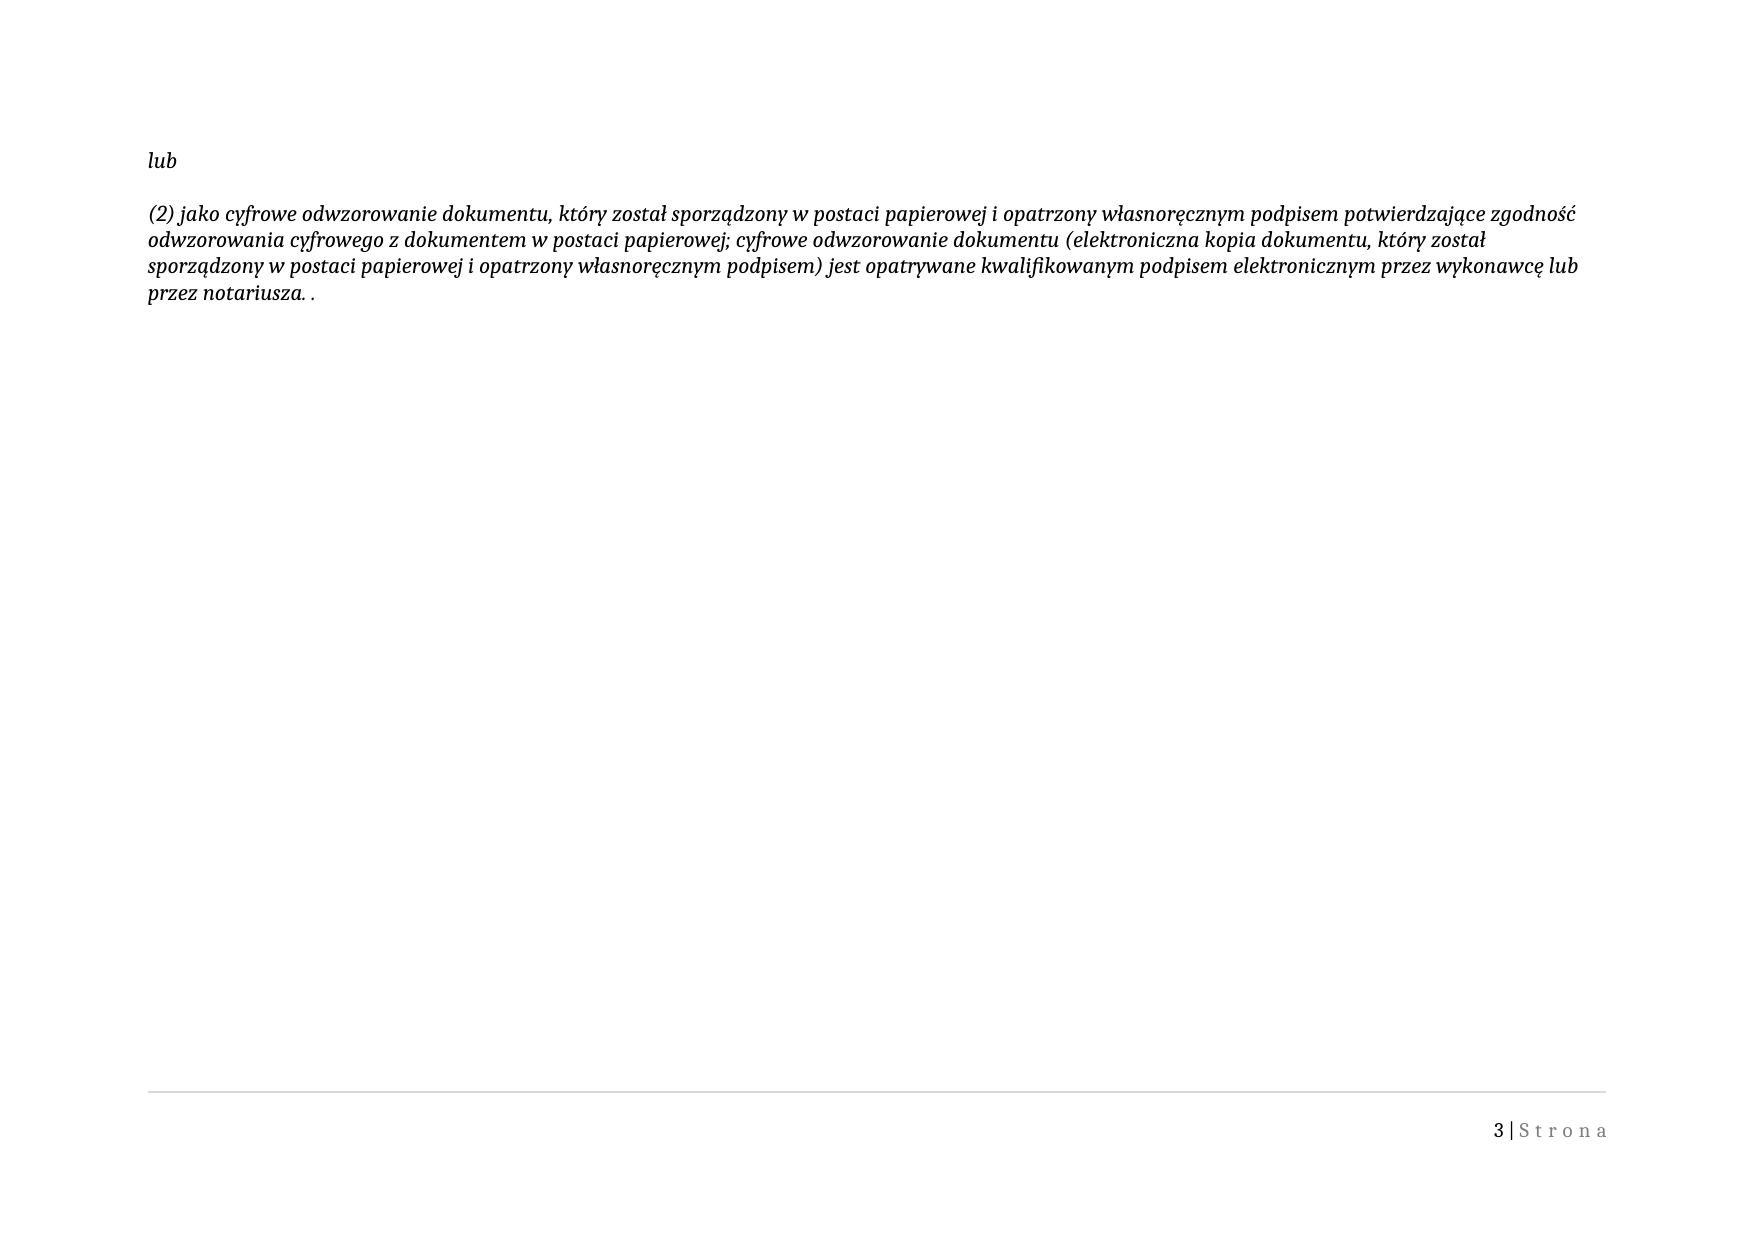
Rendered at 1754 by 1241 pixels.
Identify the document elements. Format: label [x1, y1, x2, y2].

text [148, 148, 1606, 306]
